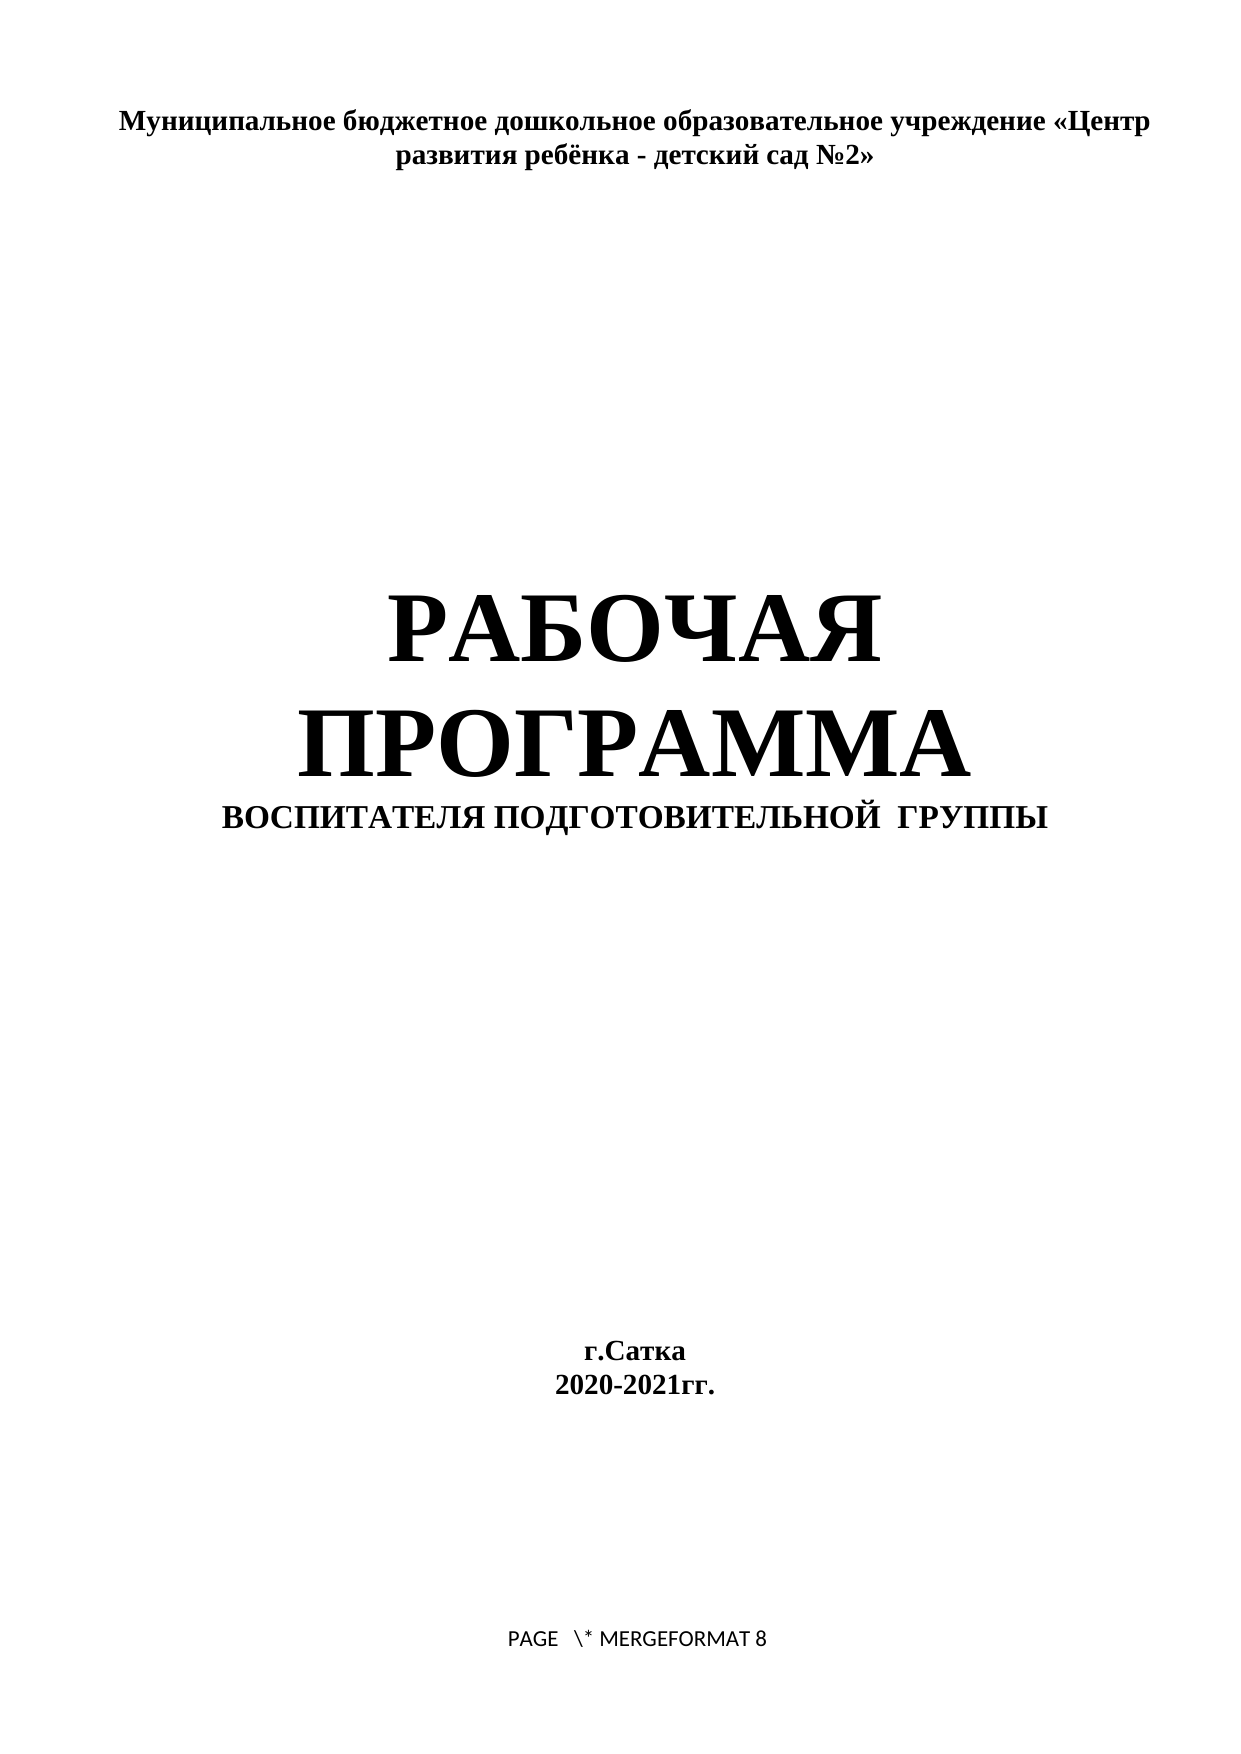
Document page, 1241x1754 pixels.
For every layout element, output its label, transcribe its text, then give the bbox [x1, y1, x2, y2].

text РАБОЧАЯ ПРОГРАММА [118, 567, 1152, 797]
text ВОСПИТАТЕЛЯ ПОДГОТОВИТЕЛЬНОЙ ГРУППЫ [118, 797, 1152, 836]
text 2020-2021гг. [118, 1367, 1152, 1401]
text Муниципальное бюджетное дошкольное образовательное учреждение «Центр развития ребёнка - детский сад №2» [118, 103, 1152, 171]
text г.Сатка [118, 1333, 1152, 1367]
